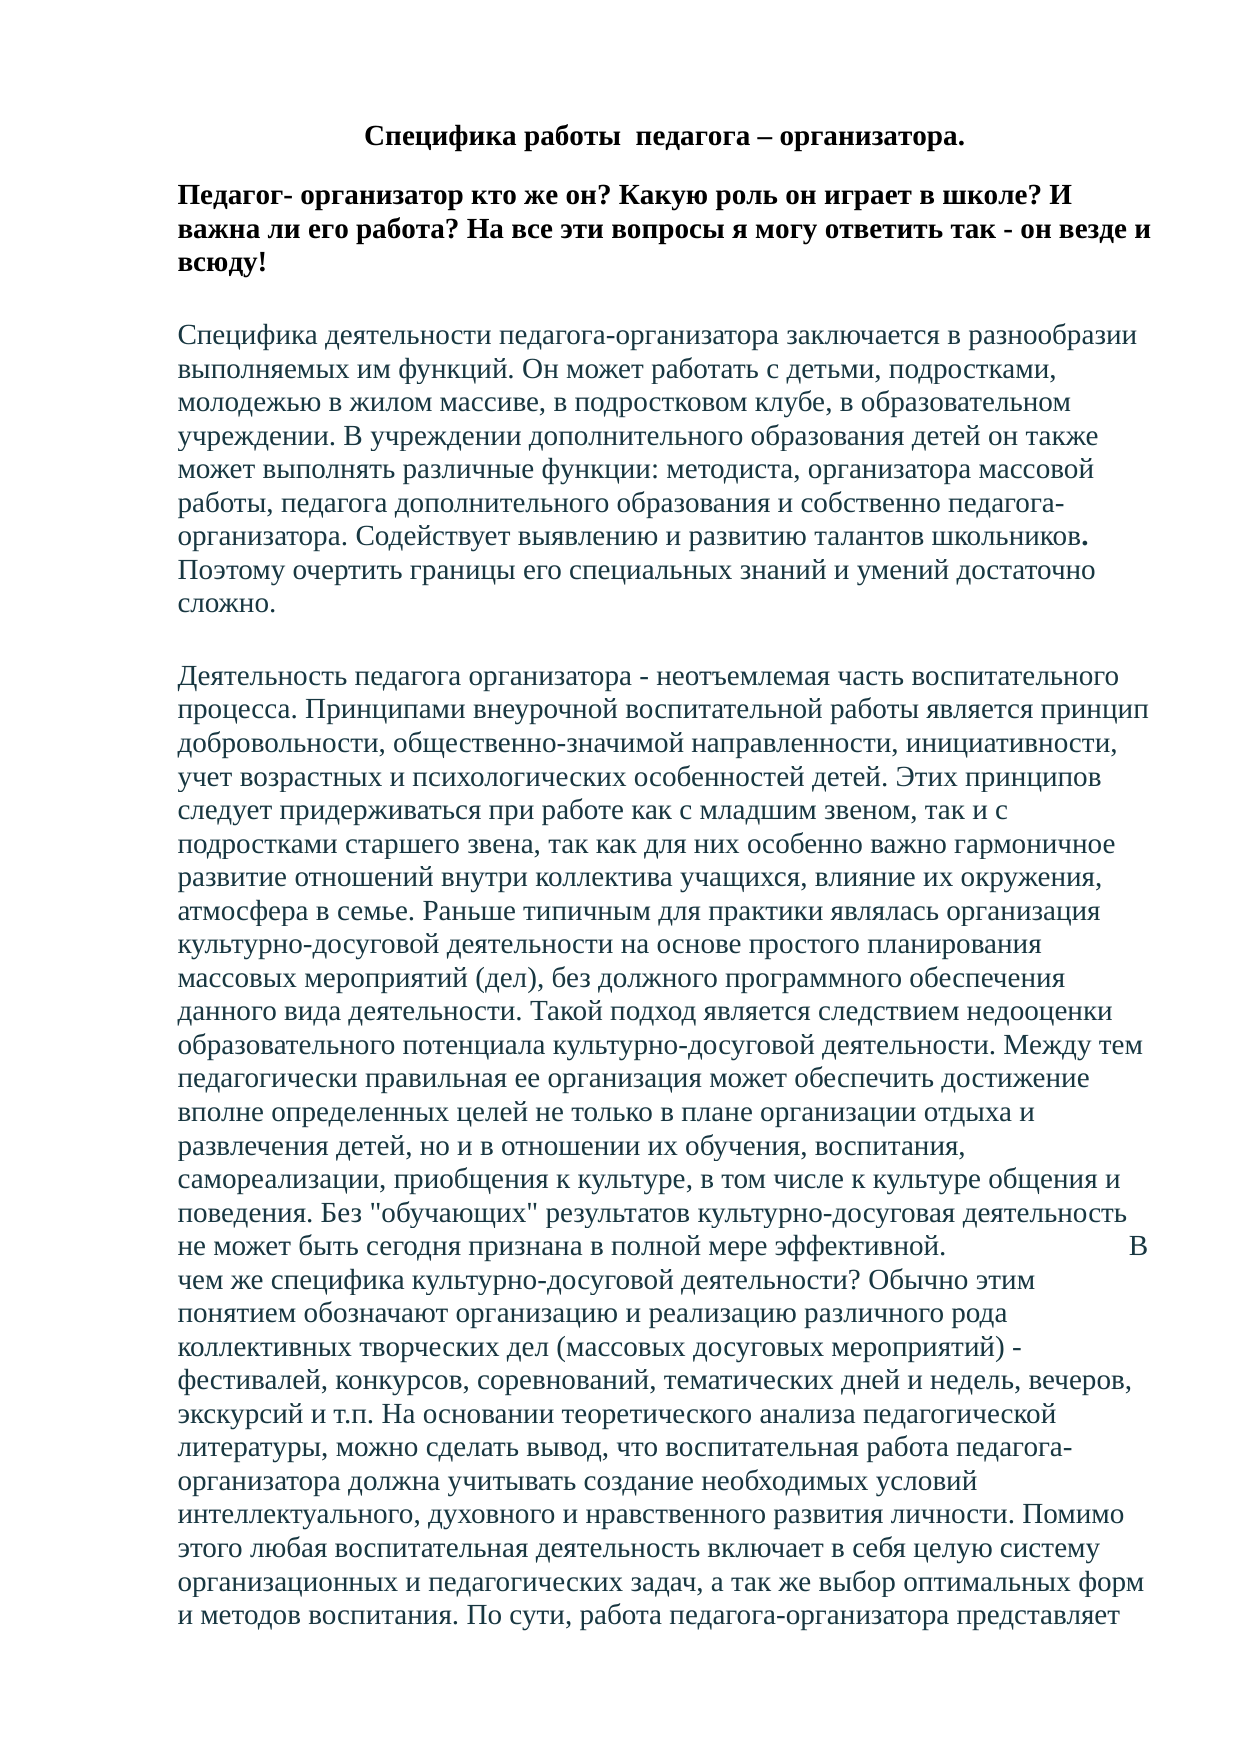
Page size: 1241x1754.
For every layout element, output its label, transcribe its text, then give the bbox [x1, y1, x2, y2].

text Специфика деятельности педагога-организатора заключается в разнообразии выполняемых им функций. Он может работать с детьми, подростками, молодежью в жилом массиве, в подростковом клубе, в образовательном учреждении. В учреждении дополнительного образования детей он также может выполнять различные функции: методиста, организатора массовой работы, педагога дополнительного образования и собственно педагога-организатора. Содействует выявлению и развитию талантов школьников. Поэтому очертить границы его специальных знаний и умений достаточно сложно. [177, 317, 1152, 619]
text Педагог- организатор кто же он? Какую роль он играет в школе? И важна ли его работа? На все эти вопросы я могу ответить так - он везде и всюду! [177, 177, 1152, 278]
text Специфика работы педагога – организатора. [177, 118, 1152, 152]
